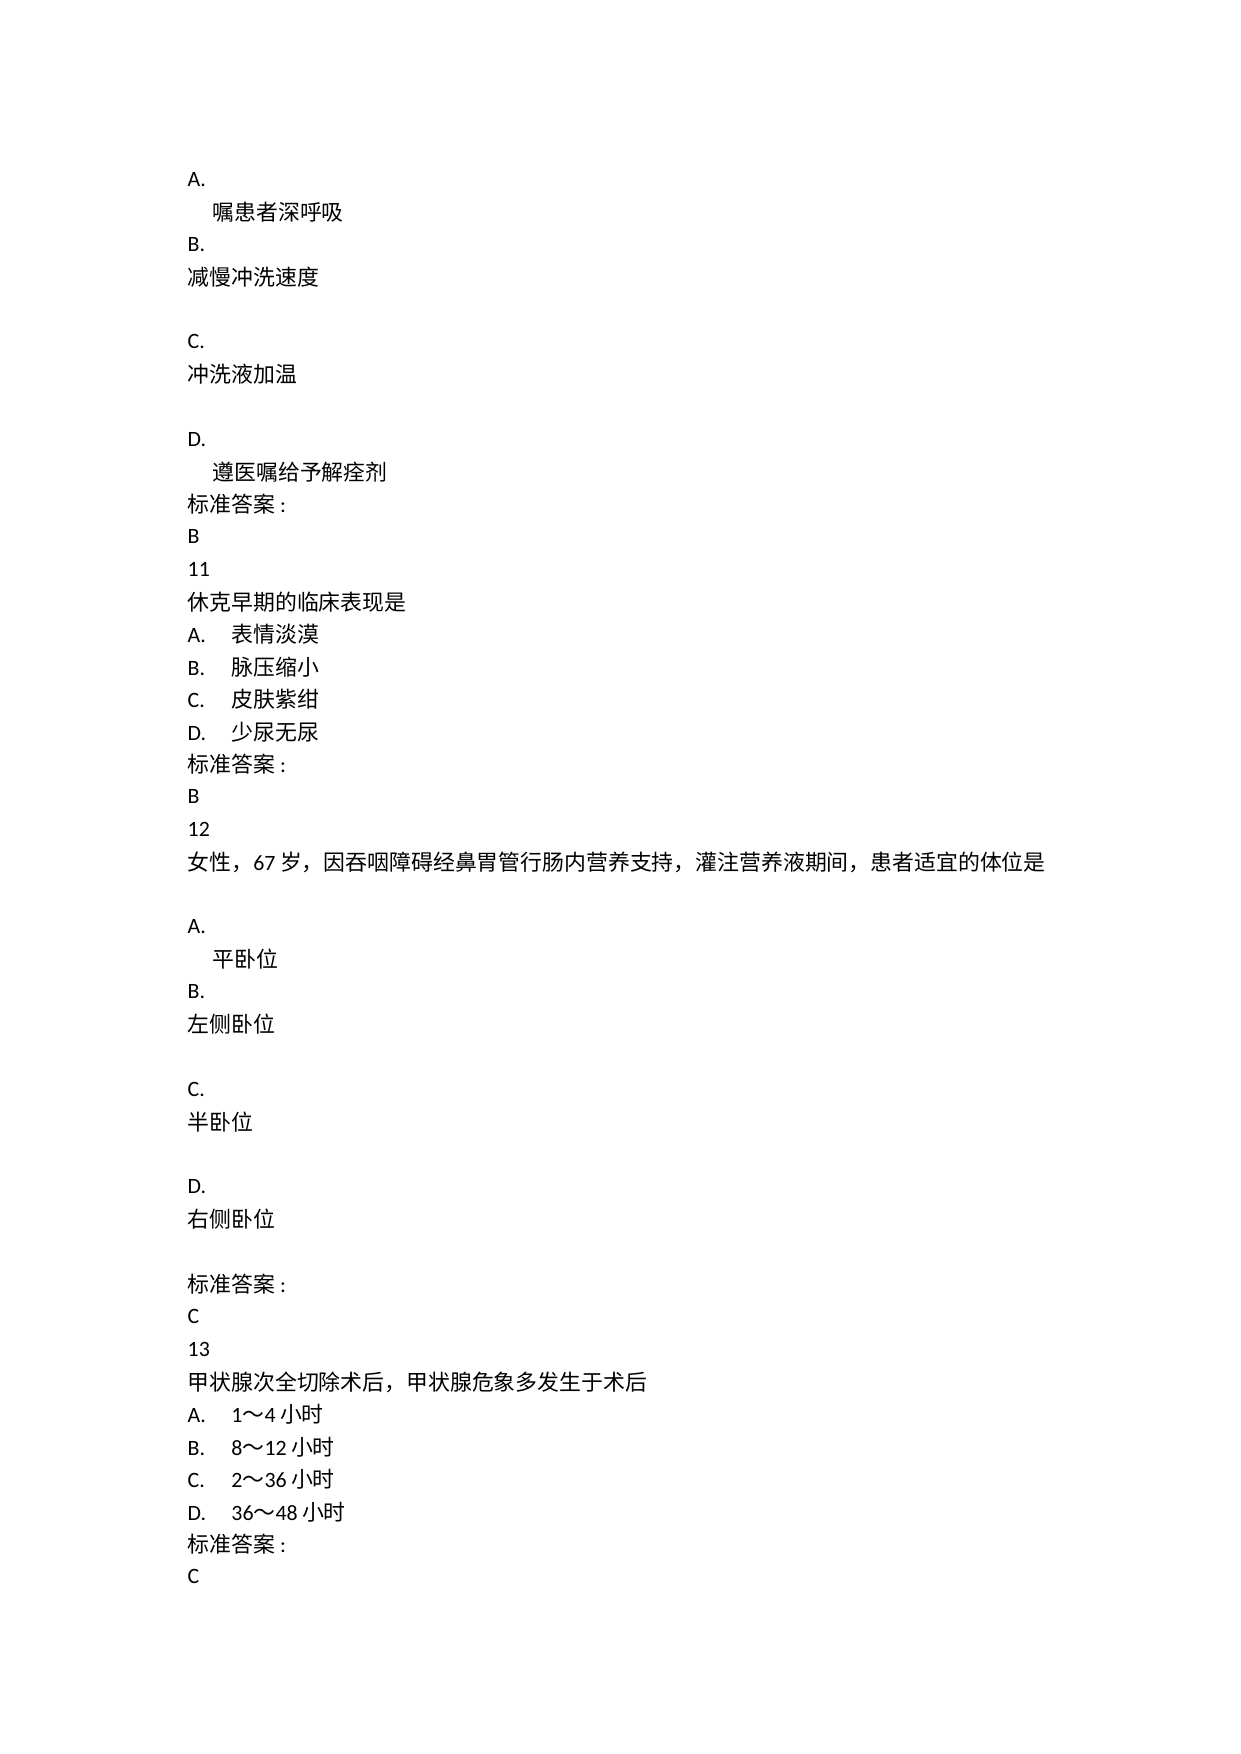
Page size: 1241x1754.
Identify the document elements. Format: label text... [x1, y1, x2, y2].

text 甲状腺次全切除术后，甲状腺危象多发生于术后 [187, 1364, 1053, 1397]
text D. 36～48小时 [187, 1494, 1053, 1527]
text C [187, 1559, 1053, 1592]
text C. [187, 324, 1053, 357]
text A. [187, 162, 1053, 194]
text 冲洗液加温 [187, 357, 1053, 389]
text D. [187, 1169, 1053, 1202]
text B. 8～12小时 [187, 1429, 1053, 1462]
text 标准答案 : [187, 747, 1053, 779]
text 12 [187, 812, 1053, 844]
text B. 脉压缩小 [187, 649, 1053, 682]
text C. 2～36小时 [187, 1462, 1053, 1494]
text 减慢冲洗速度 [187, 259, 1053, 292]
text A. [187, 909, 1053, 942]
text 右侧卧位 [187, 1202, 1053, 1234]
text 休克早期的临床表现是 [187, 584, 1053, 617]
text 平卧位 [187, 942, 1053, 974]
text C. 皮肤紫绀 [187, 682, 1053, 714]
text D. 少尿无尿 [187, 714, 1053, 747]
text 标准答案 : [187, 487, 1053, 519]
text 标准答案 : [187, 1527, 1053, 1559]
text A. 1～4小时 [187, 1397, 1053, 1429]
text 女性，67岁，因吞咽障碍经鼻胃管行肠内营养支持，灌注营养液期间，患者适宜的体位是 [187, 844, 1053, 877]
text B. [187, 974, 1053, 1007]
text B [187, 779, 1053, 812]
text D. [187, 422, 1053, 454]
text 遵医嘱给予解痊剂 [187, 454, 1053, 487]
text C. [187, 1072, 1053, 1104]
text C [187, 1299, 1053, 1332]
text 13 [187, 1332, 1053, 1364]
text 11 [187, 552, 1053, 584]
text 半卧位 [187, 1104, 1053, 1137]
text 标准答案 : [187, 1267, 1053, 1299]
text B [187, 519, 1053, 552]
text 左侧卧位 [187, 1007, 1053, 1039]
text 嘱患者深呼吸 [187, 194, 1053, 227]
text B. [187, 227, 1053, 259]
text A. 表情淡漠 [187, 617, 1053, 649]
